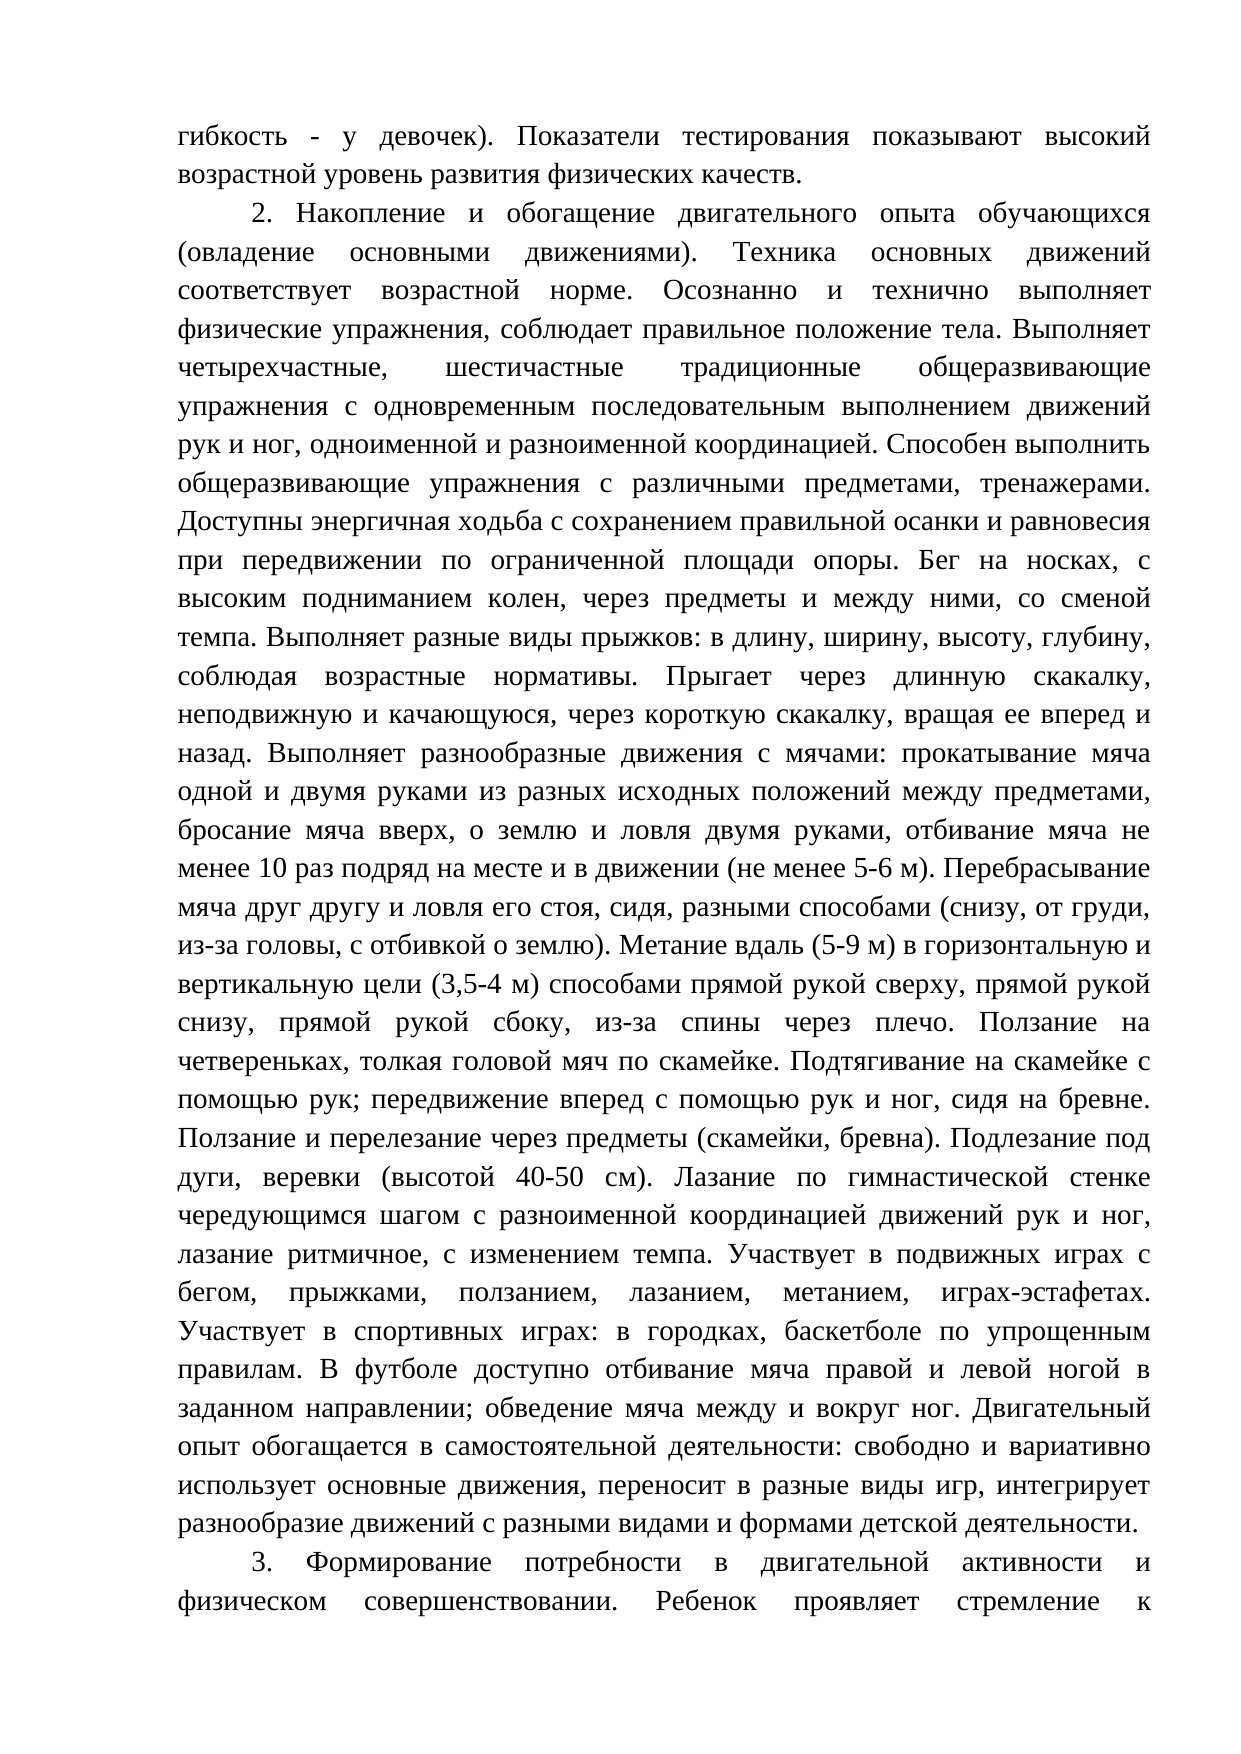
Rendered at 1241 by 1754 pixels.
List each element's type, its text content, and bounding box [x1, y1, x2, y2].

text 2. Накопление и обогащение двигательного опыта обучающихся (овладение основными движениями). Техника основных движений соответствует возрастной норме. Осознанно и технично выполняет физические упражнения, соблюдает правильное положение тела. Выполняет четырехчастные, шестичастные традиционные общеразвивающие упражнения с одновременным последовательным выполнением движений рук и ног, одноименной и разноименной координацией. Способен выполнить общеразвивающие упражнения с различными предметами, тренажерами. Доступны энергичная ходьба с сохранением правильной осанки и равновесия при передвижении по ограниченной площади опоры. Бег на носках, с высоким подниманием колен, через предметы и между ними, со сменой темпа. Выполняет разные виды прыжков: в длину, ширину, высоту, глубину, соблюдая возрастные нормативы. Прыгает через длинную скакалку, неподвижную и качающуюся, через короткую скакалку, вращая ее вперед и назад. Выполняет разнообразные движения с мячами: прокатывание мяча одной и двумя руками из разных исходных положений между предметами, бросание мяча вверх, о землю и ловля двумя руками, отбивание мяча не менее 10 раз подряд на месте и в движении (не менее 5-6 м). Перебрасывание мяча друг другу и ловля его стоя, сидя, разными способами (снизу, от груди, из-за головы, с отбивкой о землю). Метание вдаль (5-9 м) в горизонтальную и вертикальную цели (3,5-4 м) способами прямой рукой сверху, прямой рукой снизу, прямой рукой сбоку, из-за спины через плечо. Ползание на четвереньках, толкая головой мяч по скамейке. Подтягивание на скамейке с помощью рук; передвижение вперед с помощью рук и ног, сидя на бревне. Ползание и перелезание через предметы (скамейки, бревна). Подлезание под дуги, веревки (высотой 40-50 см). Лазание по гимнастической стенке чередующимся шагом с разноименной координацией движений рук и ног, лазание ритмичное, с изменением темпа. Участвует в подвижных играх с бегом, прыжками, ползанием, лазанием, метанием, играх-эстафетах. Участвует в спортивных играх: в городках, баскетболе по упрощенным правилам. В футболе доступно отбивание мяча правой и левой ногой в заданном направлении; обведение мяча между и вокруг ног. Двигательный опыт обогащается в самостоятельной деятельности: свободно и вариативно использует основные движения, переносит в разные виды игр, интегрирует разнообразие движений с разными видами и формами детской деятельности. [177, 195, 1152, 1539]
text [177, 118, 1152, 190]
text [177, 1544, 1152, 1616]
